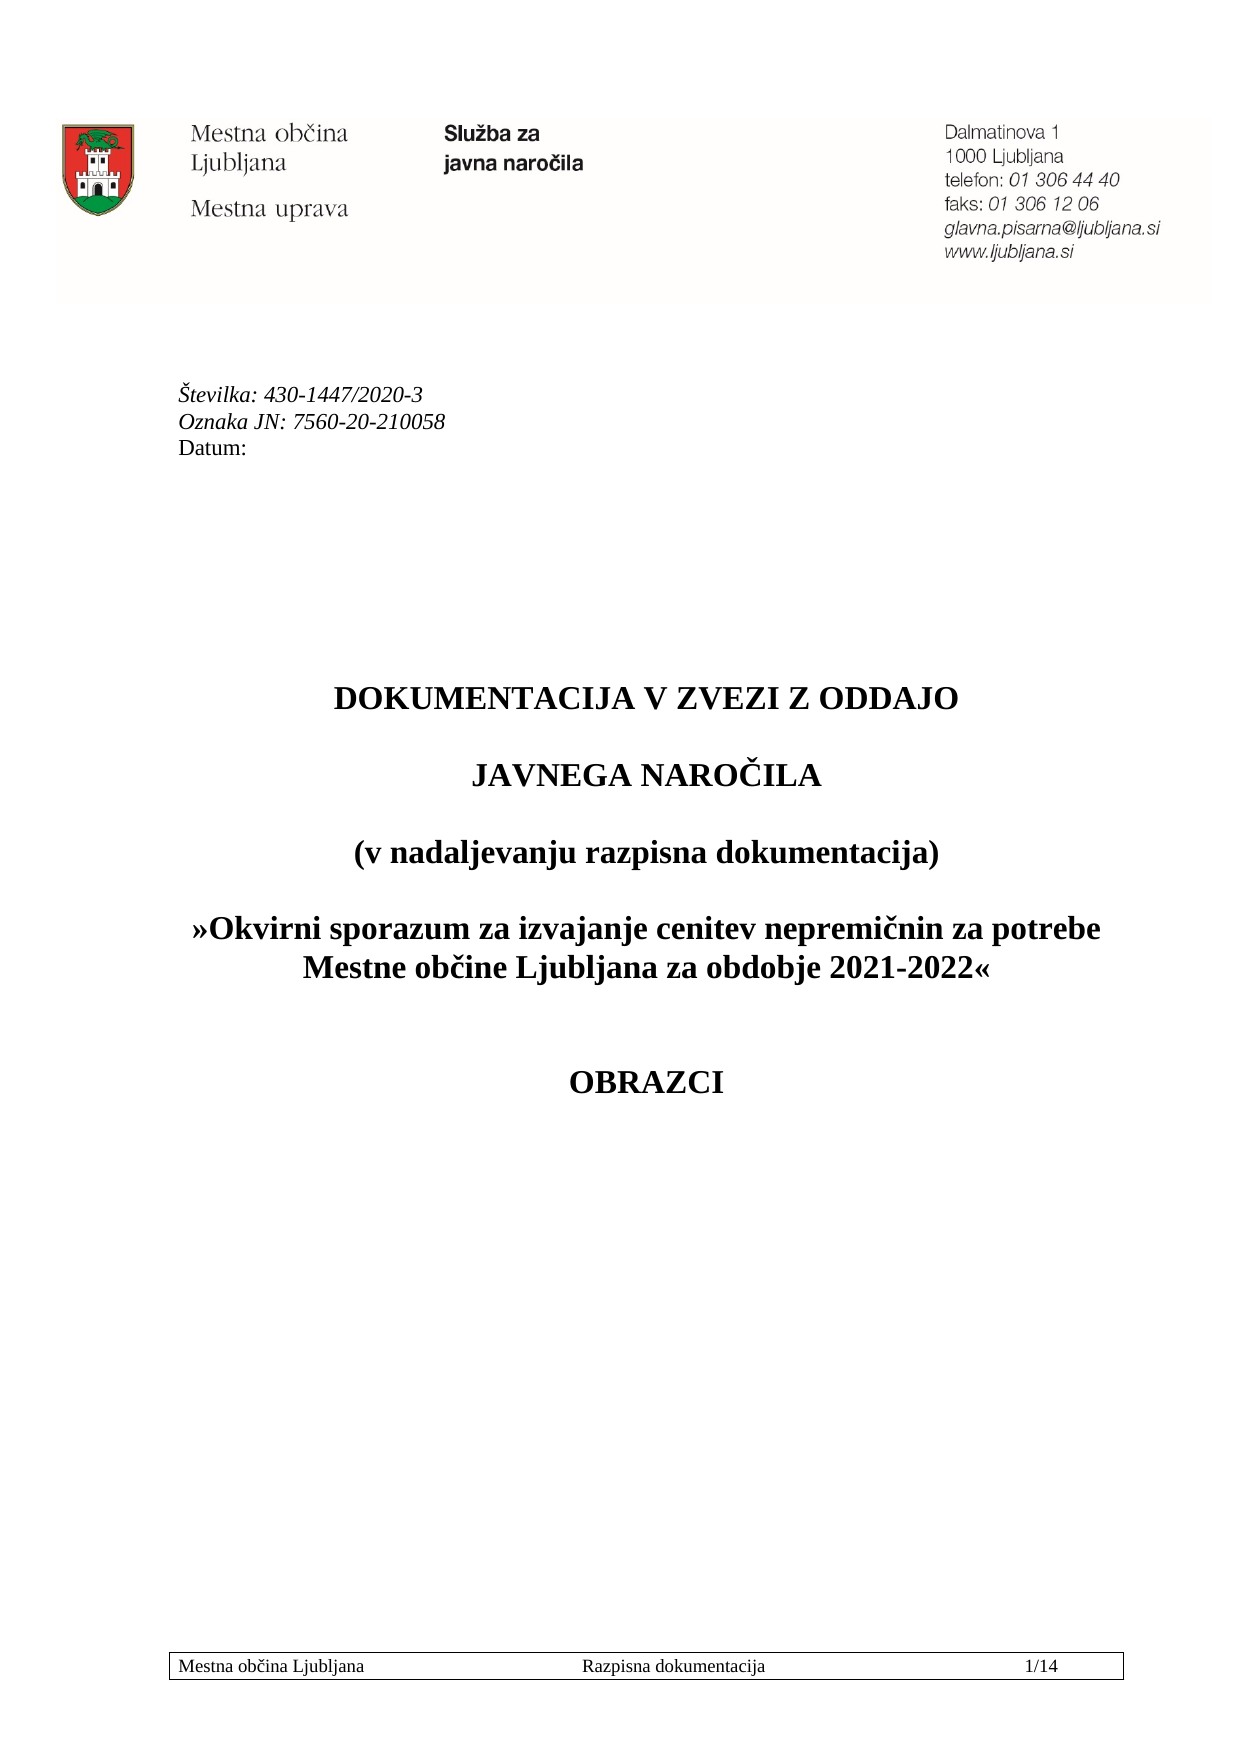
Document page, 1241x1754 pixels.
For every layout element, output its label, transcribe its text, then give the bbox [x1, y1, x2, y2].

text JAVNEGA NAROČILA [178, 755, 1115, 794]
text Številka: 430-1447/2020-3 [178, 382, 1115, 408]
text Datum: [178, 434, 1115, 461]
text DOKUMENTACIJA V ZVEZI Z ODDAJO [178, 679, 1115, 717]
text OBRAZCI [178, 1062, 1115, 1100]
text Oznaka JN: 7560-20-210058 [178, 408, 1115, 434]
text (v nadaljevanju razpisna dokumentacija) [178, 832, 1115, 870]
text »Okvirni sporazum za izvajanje cenitev nepremičnin za potrebe Mestne občine Ljubljana za obdobje 2021-2022« [178, 909, 1115, 985]
picture [56, 118, 1213, 303]
